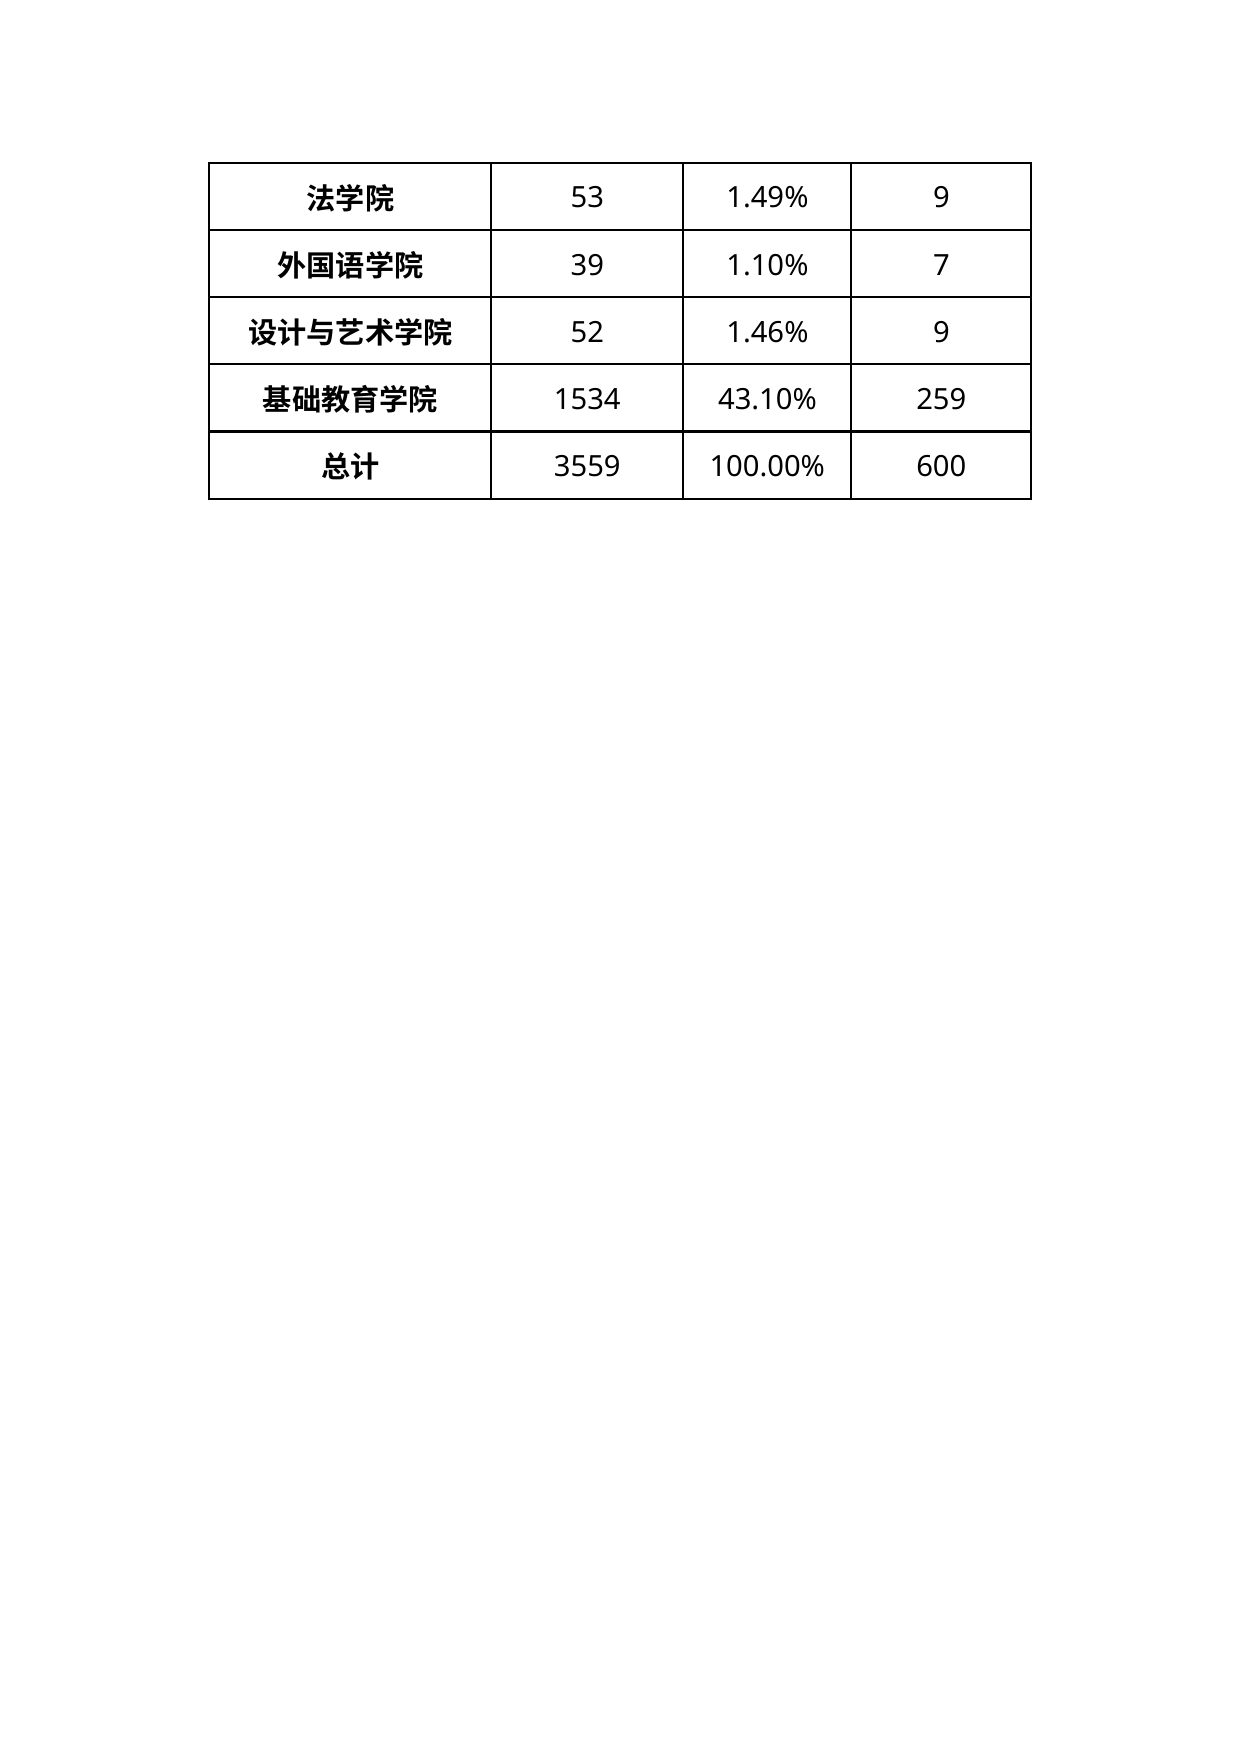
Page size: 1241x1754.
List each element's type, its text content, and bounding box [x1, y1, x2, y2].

table_cell 总计 [210, 433, 490, 497]
table_cell 9 [852, 164, 1030, 229]
table_cell 600 [852, 433, 1030, 497]
table_cell 外国语学院 [210, 231, 490, 296]
table_cell 1.46% [684, 298, 850, 363]
table_cell 43.10% [684, 365, 850, 430]
table_cell 9 [852, 298, 1030, 363]
table_cell 1534 [492, 365, 682, 430]
table_cell 设计与艺术学院 [210, 298, 490, 363]
table_cell 52 [492, 298, 682, 363]
table_cell 53 [492, 164, 682, 229]
table_cell 基础教育学院 [210, 365, 490, 430]
table_cell 7 [852, 231, 1030, 296]
table_cell 3559 [492, 433, 682, 497]
table_cell 法学院 [210, 164, 490, 229]
table_cell 39 [492, 231, 682, 296]
table_cell 259 [852, 365, 1030, 430]
table_cell 1.49% [684, 164, 850, 229]
table_cell 1.10% [684, 231, 850, 296]
table_cell 100.00% [684, 433, 850, 497]
